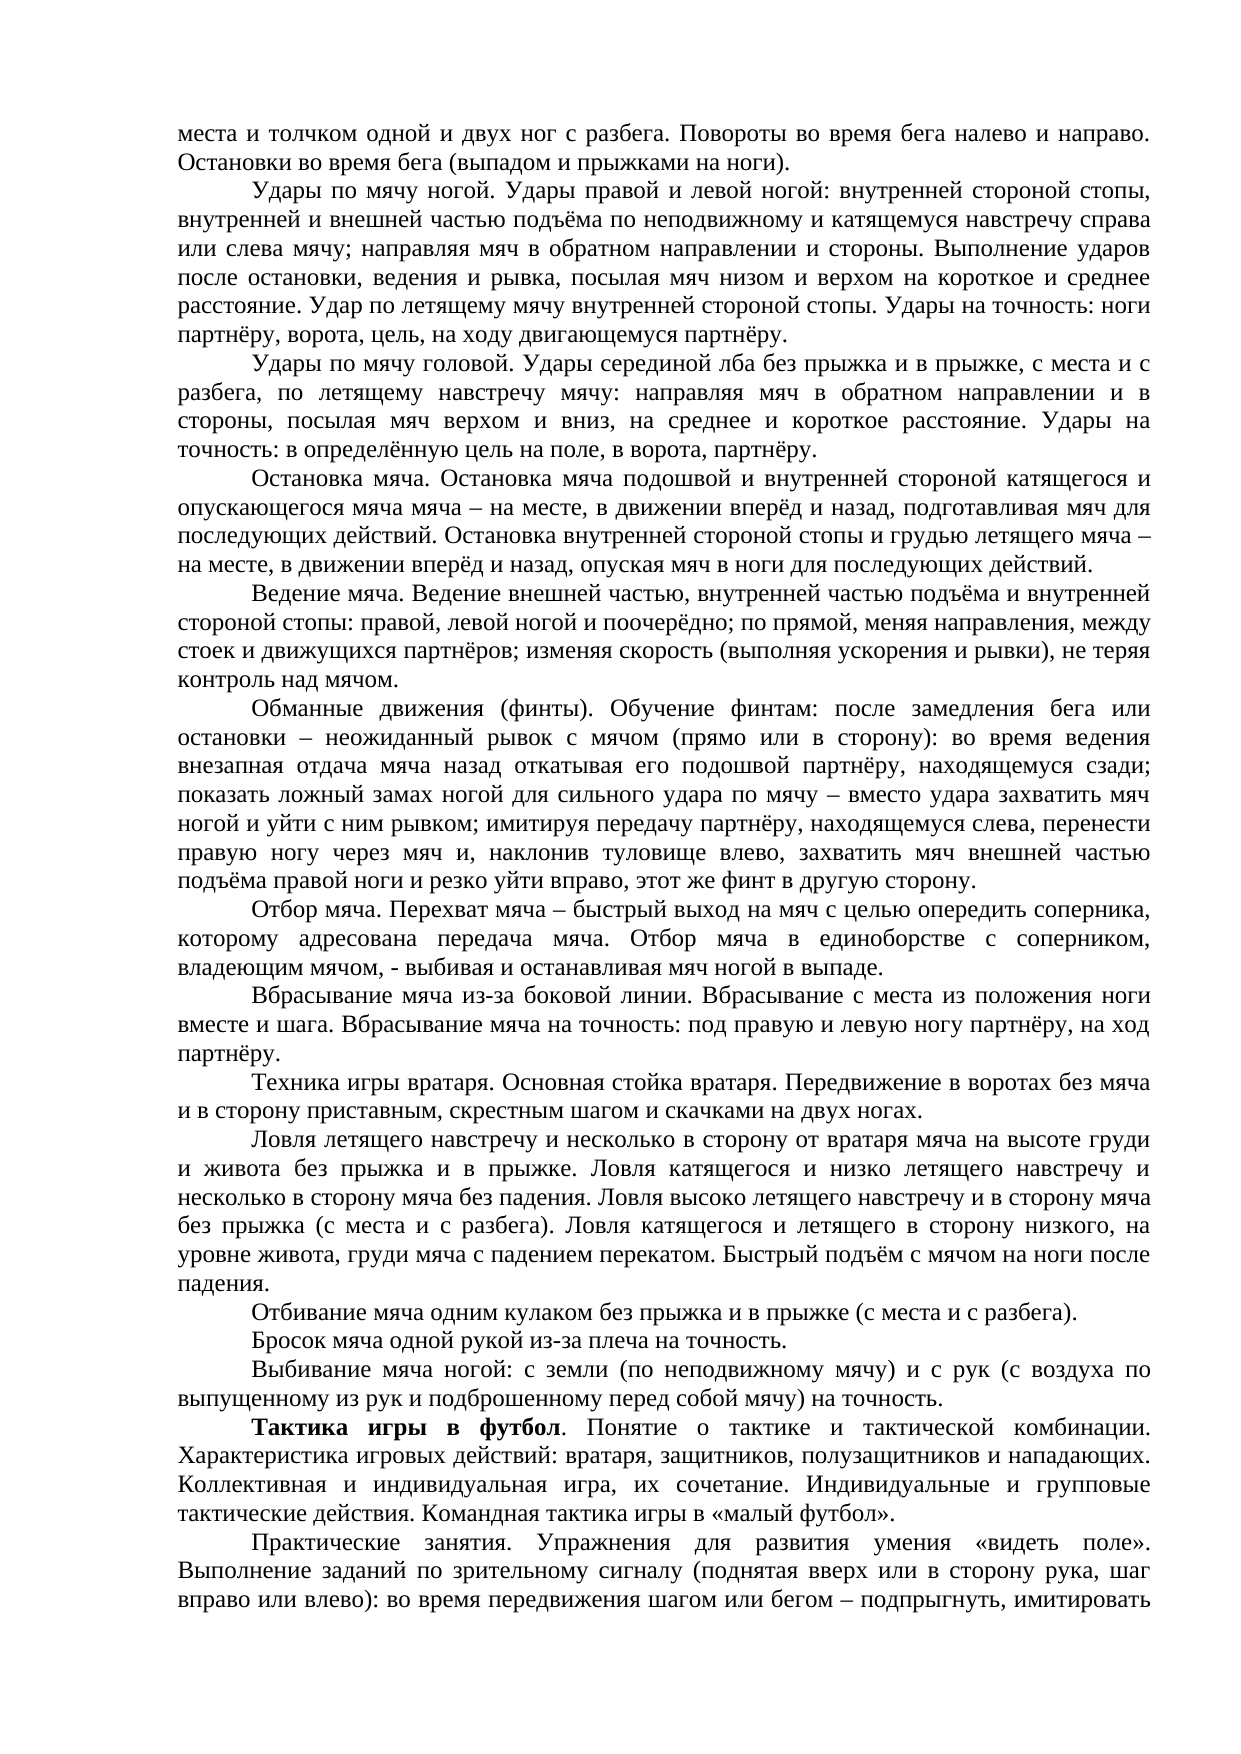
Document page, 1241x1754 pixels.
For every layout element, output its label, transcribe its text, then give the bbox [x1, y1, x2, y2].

text Ловля летящего навстречу и несколько в сторону от вратаря мяча на высоте груди и живота без прыжка и в прыжке. Ловля катящегося и низко летящего навстречу и несколько в сторону мяча без падения. Ловля высоко летящего навстречу и в сторону мяча без прыжка (с места и с разбега). Ловля катящегося и летящего в сторону низкого, на уровне живота, груди мяча с падением перекатом. Быстрый подъём с мячом на ноги после падения. [177, 1124, 1152, 1297]
text Удары по мячу ногой. Удары правой и левой ногой: внутренней стороной стопы, внутренней и внешней частью подъёма по неподвижному и катящемуся навстречу справа или слева мячу; направляя мяч в обратном направлении и стороны. Выполнение ударов после остановки, ведения и рывка, посылая мяч низом и верхом на короткое и среднее расстояние. Удар по летящему мячу внутренней стороной стопы. Удары на точность: ноги партнёру, ворота, цель, на ходу двигающемуся партнёру. [177, 176, 1152, 348]
text Бросок мяча одной рукой из-за плеча на точность. [177, 1326, 1152, 1354]
text Вбрасывание мяча из-за боковой линии. Вбрасывание с места из положения ноги вместе и шага. Вбрасывание мяча на точность: под правую и левую ногу партнёру, на ход партнёру. [177, 981, 1152, 1067]
text Ведение мяча. Ведение внешней частью, внутренней частью подъёма и внутренней стороной стопы: правой, левой ногой и поочерёдно; по прямой, меняя направления, между стоек и движущихся партнёров; изменяя скорость (выполняя ускорения и рывки), не теряя контроль над мячом. [177, 578, 1152, 693]
text Удары по мячу головой. Удары серединой лба без прыжка и в прыжке, с места и с разбега, по летящему навстречу мячу: направляя мяч в обратном направлении и в стороны, посылая мяч верхом и вниз, на среднее и короткое расстояние. Удары на точность: в определённую цель на поле, в ворота, партнёру. [177, 348, 1152, 463]
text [177, 1527, 1152, 1613]
text Обманные движения (финты). Обучение финтам: после замедления бега или остановки – неожиданный рывок с мячом (прямо или в сторону): во время ведения внезапная отдача мяча назад откатывая его подошвой партнёру, находящемуся сзади; показать ложный замах ногой для сильного удара по мячу – вместо удара захватить мяч ногой и уйти с ним рывком; имитируя передачу партнёру, находящемуся слева, перенести правую ногу через мяч и, наклонив туловище влево, захватить мяч внешней частью подъёма правой ноги и резко уйти вправо, этот же финт в другую сторону. [177, 693, 1152, 894]
text Техника игры вратаря. Основная стойка вратаря. Передвижение в воротах без мяча и в сторону приставным, скрестным шагом и скачками на двух ногах. [177, 1067, 1152, 1124]
text Тактика игры в футбол. Понятие о тактике и тактической комбинации. Характеристика игровых действий: вратаря, защитников, полузащитников и нападающих. Коллективная и индивидуальная игра, их сочетание. Индивидуальные и групповые тактические действия. Командная тактика игры в «малый футбол». [177, 1412, 1152, 1527]
text Отбивание мяча одним кулаком без прыжка и в прыжке (с места и с разбега). [177, 1297, 1152, 1326]
text Остановка мяча. Остановка мяча подошвой и внутренней стороной катящегося и опускающегося мяча мяча – на месте, в движении вперёд и назад, подготавливая мяч для последующих действий. Остановка внутренней стороной стопы и грудью летящего мяча – на месте, в движении вперёд и назад, опуская мяч в ноги для последующих действий. [177, 463, 1152, 578]
text Выбивание мяча ногой: с земли (по неподвижному мячу) и с рук (с воздуха по выпущенному из рук и подброшенному перед собой мячу) на точность. [177, 1354, 1152, 1412]
text Отбор мяча. Перехват мяча – быстрый выход на мяч с целью опередить соперника, которому адресована передача мяча. Отбор мяча в единоборстве с соперником, владеющим мячом, - выбивая и останавливая мяч ногой в выпаде. [177, 894, 1152, 981]
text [177, 118, 1152, 176]
